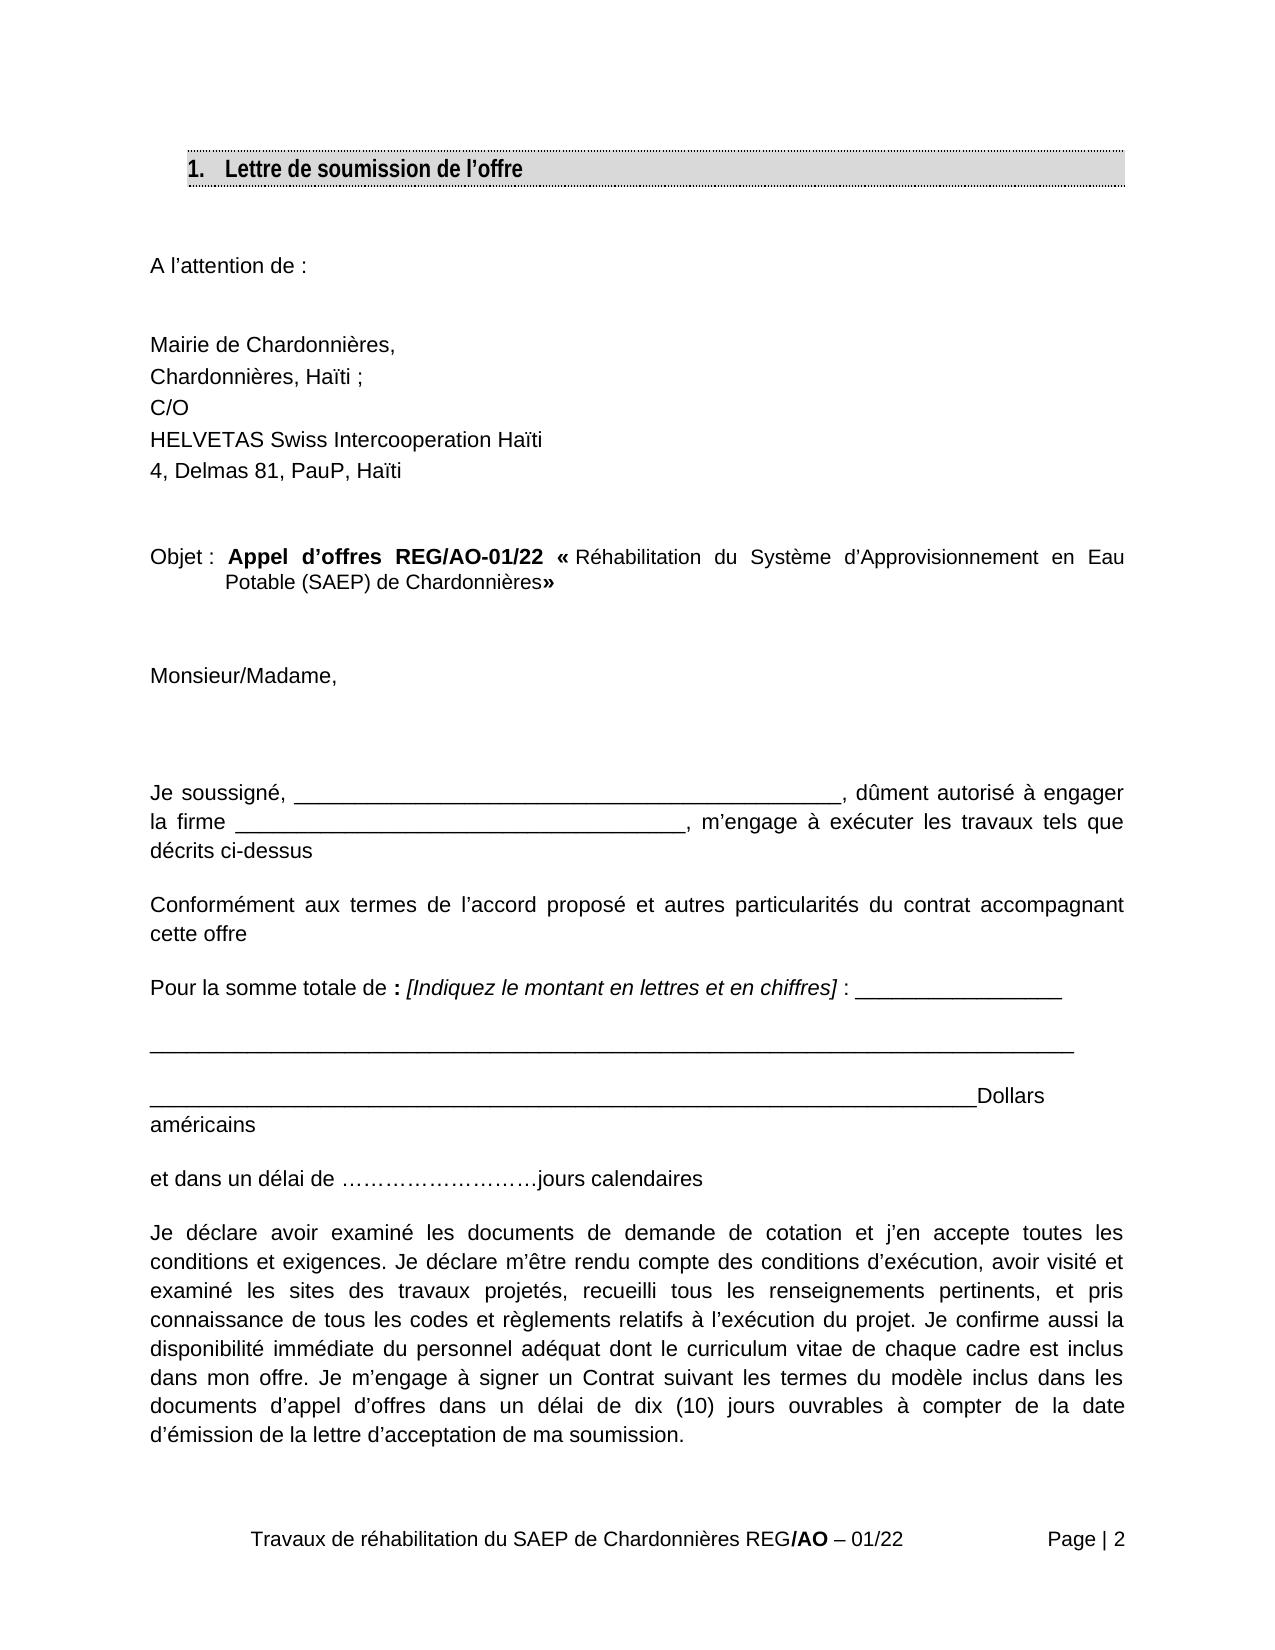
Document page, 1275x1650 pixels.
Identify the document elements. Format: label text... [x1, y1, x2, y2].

text et dans un délai de ………………………jours calendaires [150, 1166, 1125, 1191]
text Conformément aux termes de l’accord proposé et autres particularités du contrat accompagnant cette offre [150, 892, 1125, 946]
text Objet : Appel d’offres REG/AO-01/22 « Réhabilitation du Système d’Approvisionnement en Eau Potable (SAEP) de Chardonnières» [150, 543, 1125, 594]
text Chardonnières, Haïti ; [150, 364, 1125, 389]
text 4, Delmas 81, PauP, Haïti [150, 458, 1125, 483]
text ____________________________________________________________________________ [150, 1029, 1125, 1054]
text ____________________________________________________________________Dollars américains [150, 1083, 1125, 1137]
subtitle Lettre de soumission de l’offre [187, 150, 1125, 187]
text Je déclare avoir examiné les documents de demande de cotation et j’en accepte toutes les conditions et exigences. Je déclare m’être rendu compte des conditions d’exécution, avoir visité et examiné les sites des travaux projetés, recueilli tous les renseignements pertinents, et pris connaissance de tous les codes et règlements relatifs à l’exécution du projet. Je confirme aussi la disponibilité immédiate du personnel adéquat dont le curriculum vitae de chaque cadre est inclus dans mon offre. Je m’engage à signer un Contrat suivant les termes du modèle inclus dans les documents d’appel d’offres dans un délai de dix (10) jours ouvrables à compter de la date d’émission de la lettre d’acceptation de ma soumission. [150, 1219, 1125, 1447]
text C/O [150, 395, 1125, 420]
text Pour la somme totale de : [Indiquez le montant en lettres et en chiffres] : _________________ [150, 975, 1125, 1000]
text Je soussigné, _____________________________________________, dûment autorisé à engager la firme _____________________________________, m’engage à exécuter les travaux tels que décrits ci-dessus [150, 780, 1125, 863]
text Monsieur/Madame, [150, 663, 1125, 688]
text HELVETAS Swiss Intercooperation Haïti [150, 427, 1125, 452]
text A l’attention de : [150, 253, 1125, 278]
text Mairie de Chardonnières, [150, 332, 1125, 357]
